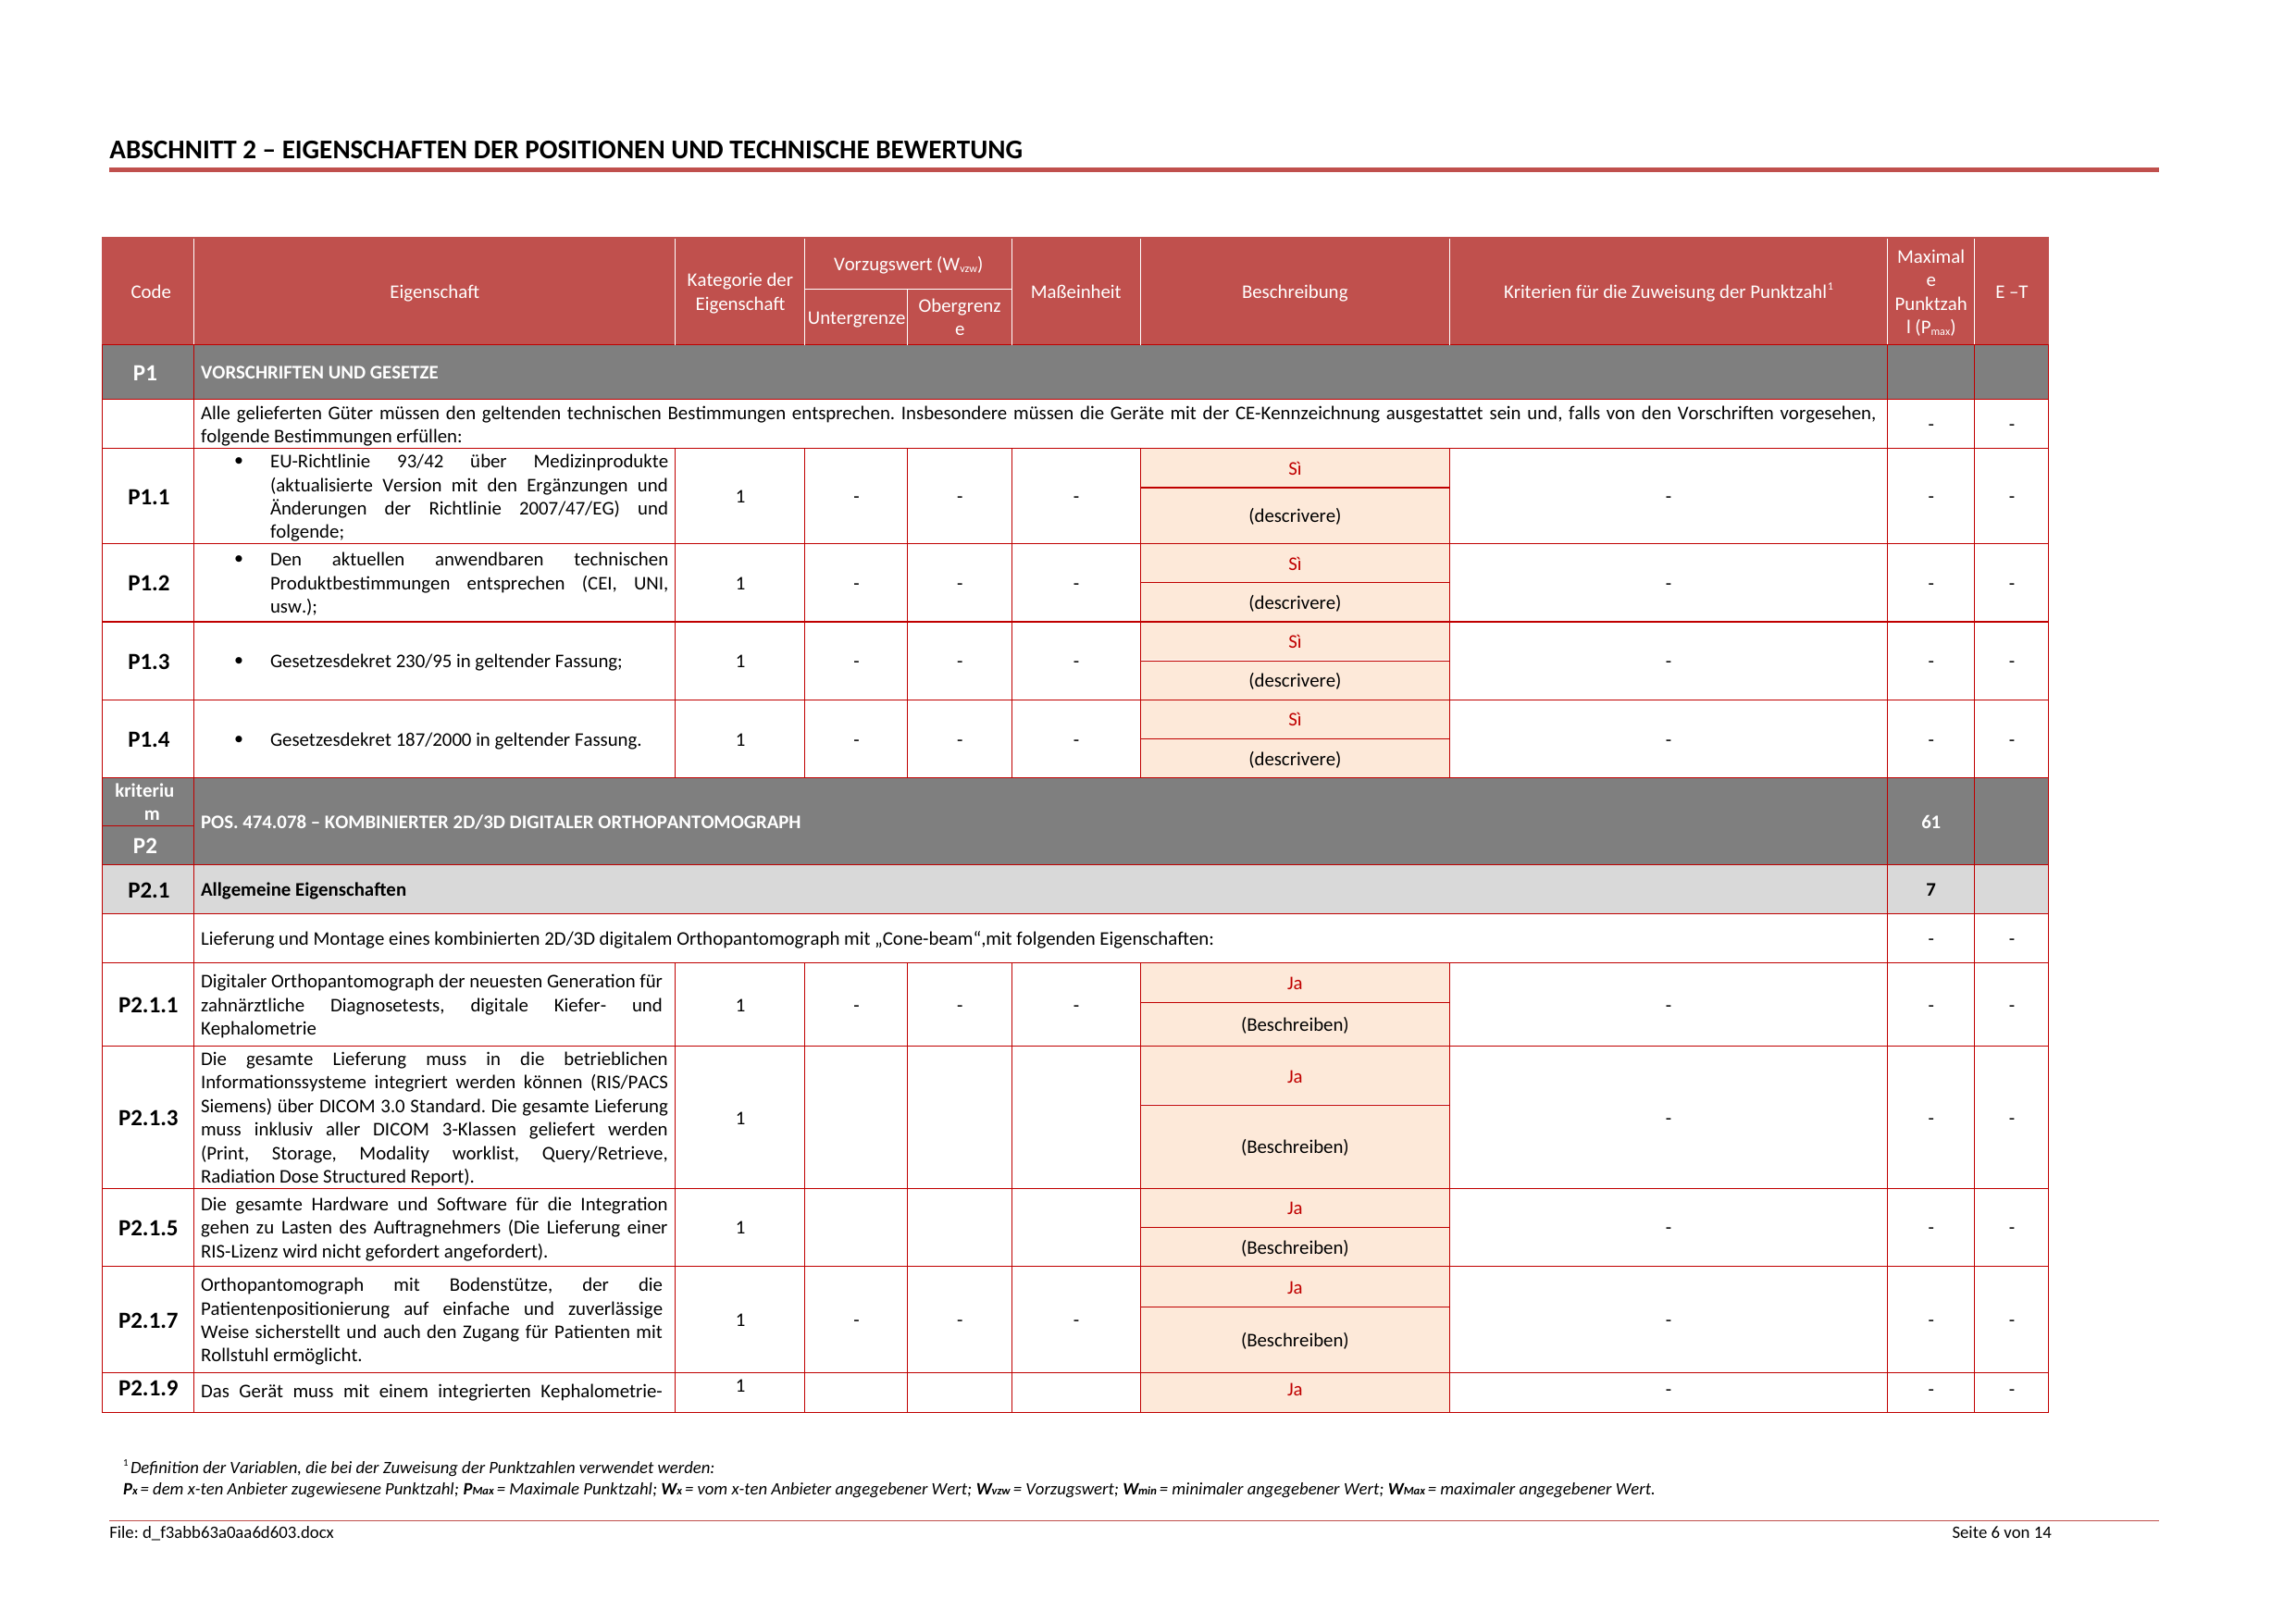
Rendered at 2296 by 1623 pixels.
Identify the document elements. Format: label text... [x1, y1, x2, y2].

table_cell - [1012, 623, 1140, 700]
table_cell - [908, 1267, 1011, 1372]
table_cell - [1450, 1189, 1887, 1266]
table_cell EU-Richtlinie 93/42 über Medizinprodukte (aktualisierte Version mit den Ergänzungen und Änderungen der Richtlinie 2007/47/EG) und folgende; [194, 449, 675, 543]
table_cell - [1975, 544, 2048, 621]
table_cell Sì [1141, 700, 1449, 738]
table_cell 1 [676, 1189, 804, 1266]
table_cell [103, 345, 193, 399]
table_cell [103, 914, 193, 962]
table_header Eigenschaft [194, 239, 675, 344]
table_cell - [908, 963, 1011, 1046]
table_header Code [103, 239, 193, 344]
table_header Kriterien für die Zuweisung der Punktzahl1 [1450, 239, 1887, 344]
table_cell - [908, 544, 1011, 621]
table_cell [103, 865, 193, 913]
table_cell - [1888, 700, 1974, 777]
table_cell 1 [676, 449, 804, 543]
table_cell 61 [1888, 778, 1974, 864]
table_cell - [805, 700, 907, 777]
table_header E –T [1975, 239, 2048, 344]
table_cell Untergrenze [805, 290, 907, 344]
table_cell - [1888, 623, 1974, 700]
table_cell - [1888, 1189, 1974, 1266]
table_cell 1 [676, 700, 804, 777]
table_cell [103, 544, 193, 621]
table_cell - [1975, 700, 2048, 777]
table_cell [103, 1189, 193, 1266]
table_cell - [1888, 449, 1974, 543]
table_cell - [1012, 544, 1140, 621]
table_cell (Beschreiben) [1141, 1003, 1449, 1046]
table_cell Den aktuellen anwendbaren technischen Produktbestimmungen entsprechen (CEI, UNI, usw.); [194, 544, 675, 621]
table_cell Allgemeine Eigenschaften [194, 865, 1887, 913]
table_cell Lieferung und Montage eines kombinierten 2D/3D digitalem Orthopantomograph mit „Cone-beam“,mit folgenden Eigenschaften: [194, 914, 1887, 962]
table_cell - [1012, 963, 1140, 1046]
table_cell kriterium [103, 778, 193, 825]
table_cell [805, 1373, 907, 1412]
table_cell - [1975, 400, 2048, 448]
table_cell (descrivere) [1141, 489, 1449, 543]
table_cell 1 [676, 623, 804, 700]
table_cell Ja [1141, 1373, 1449, 1412]
table_cell [103, 700, 193, 777]
table_cell Die gesamte Lieferung muss in die betrieblichen Informationssysteme integriert werden können (RIS/PACS Siemens) über DICOM 3.0 Standard. Die gesamte Lieferung muss inklusiv aller DICOM 3-Klassen geliefert werden (Print, Storage, Modality worklist, Query/Retrieve, Radiation Dose Structured Report). [194, 1047, 675, 1188]
table_cell Ja [1141, 1047, 1449, 1104]
table_cell - [1975, 1189, 2048, 1266]
table_cell 1 [676, 963, 804, 1046]
table_cell [103, 1047, 193, 1188]
table_cell [908, 1189, 1011, 1266]
table_cell [908, 1373, 1011, 1412]
table_cell [1975, 865, 2048, 913]
table_header Maßeinheit [1012, 239, 1140, 344]
table_cell Digitaler Orthopantomograph der neuesten Generation für zahnärztliche Diagnosetests, digitale Kiefer- und Kephalometrie [194, 963, 675, 1046]
table_cell Gesetzesdekret 230/95 in geltender Fassung; [194, 623, 675, 700]
table_header Vorzugswert (Wvzw) [805, 239, 1011, 289]
table_cell - [1012, 700, 1140, 777]
table_cell - [1888, 914, 1974, 962]
table_cell [103, 623, 193, 700]
table_cell - [805, 544, 907, 621]
table_cell - [1888, 400, 1974, 448]
text ABSCHNITT 2 – EIGENSCHAFTEN DER POSITIONEN UND TECHNISCHE BEWERTUNG [109, 132, 2159, 167]
table_cell [103, 1267, 193, 1372]
table_cell - [1450, 449, 1887, 543]
table_cell - [1975, 623, 2048, 700]
table_cell (Beschreiben) [1141, 1307, 1449, 1372]
table_cell - [1012, 449, 1140, 543]
table_header Kategorie der Eigenschaft [676, 239, 804, 344]
table_cell (descrivere) [1141, 583, 1449, 621]
table_cell [103, 826, 193, 864]
table_cell [805, 1189, 907, 1266]
table_cell [1975, 778, 2048, 864]
table_cell [103, 963, 193, 1046]
table_cell [103, 449, 193, 543]
table_cell - [1888, 544, 1974, 621]
table_cell - [1450, 544, 1887, 621]
table_cell - [1450, 623, 1887, 700]
table_cell - [805, 623, 907, 700]
table_cell - [1450, 1267, 1887, 1372]
table_cell - [1888, 963, 1974, 1046]
table_cell - [1975, 963, 2048, 1046]
table_cell - [1012, 1267, 1140, 1372]
table_cell - [1975, 1267, 2048, 1372]
table_cell - [1888, 1047, 1974, 1188]
table_cell - [1975, 1373, 2048, 1412]
table_cell POS. 474.078 – KOMBINIERTER 2D/3D DIGITALER ORTHOPANTOMOGRAPH [194, 778, 1887, 864]
table_cell - [805, 963, 907, 1046]
table_cell Die gesamte Hardware und Software für die Integration gehen zu Lasten des Auftragnehmers (Die Lieferung einer RIS-Lizenz wird nicht gefordert angefordert). [194, 1189, 675, 1266]
table_header Beschreibung [1141, 239, 1449, 344]
table_cell Sì [1141, 544, 1449, 582]
table_cell (Beschreiben) [1141, 1228, 1449, 1266]
table_cell Alle gelieferten Güter müssen den geltenden technischen Bestimmungen entsprechen. Insbesondere müssen die Geräte mit der CE-Kennzeichnung ausgestattet sein und, falls von den Vorschriften vorgesehen, folgende Bestimmungen erfüllen: [194, 400, 1887, 448]
table_cell - [908, 623, 1011, 700]
table_cell - [1450, 1047, 1887, 1188]
table_cell [1012, 1189, 1140, 1266]
table_cell (Beschreiben) [1141, 1106, 1449, 1188]
table_cell (descrivere) [1141, 739, 1449, 777]
table_cell Sì [1141, 623, 1449, 660]
table_cell - [1975, 449, 2048, 543]
table_cell Ja [1141, 963, 1449, 1002]
table_cell Orthopantomograph mit Bodenstütze, der die Patientenpositionierung auf einfache und zuverlässige Weise sicherstellt und auch den Zugang für Patienten mit Rollstuhl ermöglicht. [194, 1267, 675, 1372]
table_cell [103, 400, 193, 448]
table_cell 1 [676, 1373, 804, 1412]
table_cell [103, 1373, 193, 1412]
table_cell - [908, 449, 1011, 543]
table_cell 1 [676, 1267, 804, 1372]
table_cell - [1450, 700, 1887, 777]
table_cell [1012, 1047, 1140, 1188]
table_cell (descrivere) [1141, 662, 1449, 700]
table_cell VORSCHRIFTEN UND GESETZE [194, 345, 1887, 399]
table_cell [805, 1047, 907, 1188]
table_cell - [908, 700, 1011, 777]
table_cell - [805, 449, 907, 543]
table_cell 1 [676, 544, 804, 621]
table_cell [1012, 1373, 1140, 1412]
table_cell Ja [1141, 1189, 1449, 1227]
table_cell - [1888, 1267, 1974, 1372]
table_cell Ja [1141, 1267, 1449, 1307]
table_cell - [1888, 1373, 1974, 1412]
table_cell 7 [1888, 865, 1974, 913]
table_cell [1888, 345, 1974, 399]
table_cell Obergrenze [908, 290, 1011, 344]
table_cell Sì [1141, 449, 1449, 487]
table_cell [1975, 345, 2048, 399]
table_header Maximale Punktzahl (Pmax) [1888, 239, 1974, 344]
table_cell - [1975, 914, 2048, 962]
table_cell - [805, 1267, 907, 1372]
table_cell - [1450, 1373, 1887, 1412]
table_cell [908, 1047, 1011, 1188]
table_cell 1 [676, 1047, 804, 1188]
table_cell - [1450, 963, 1887, 1046]
table_cell Gesetzesdekret 187/2000 in geltender Fassung. [194, 700, 675, 777]
table_cell - [1975, 1047, 2048, 1188]
